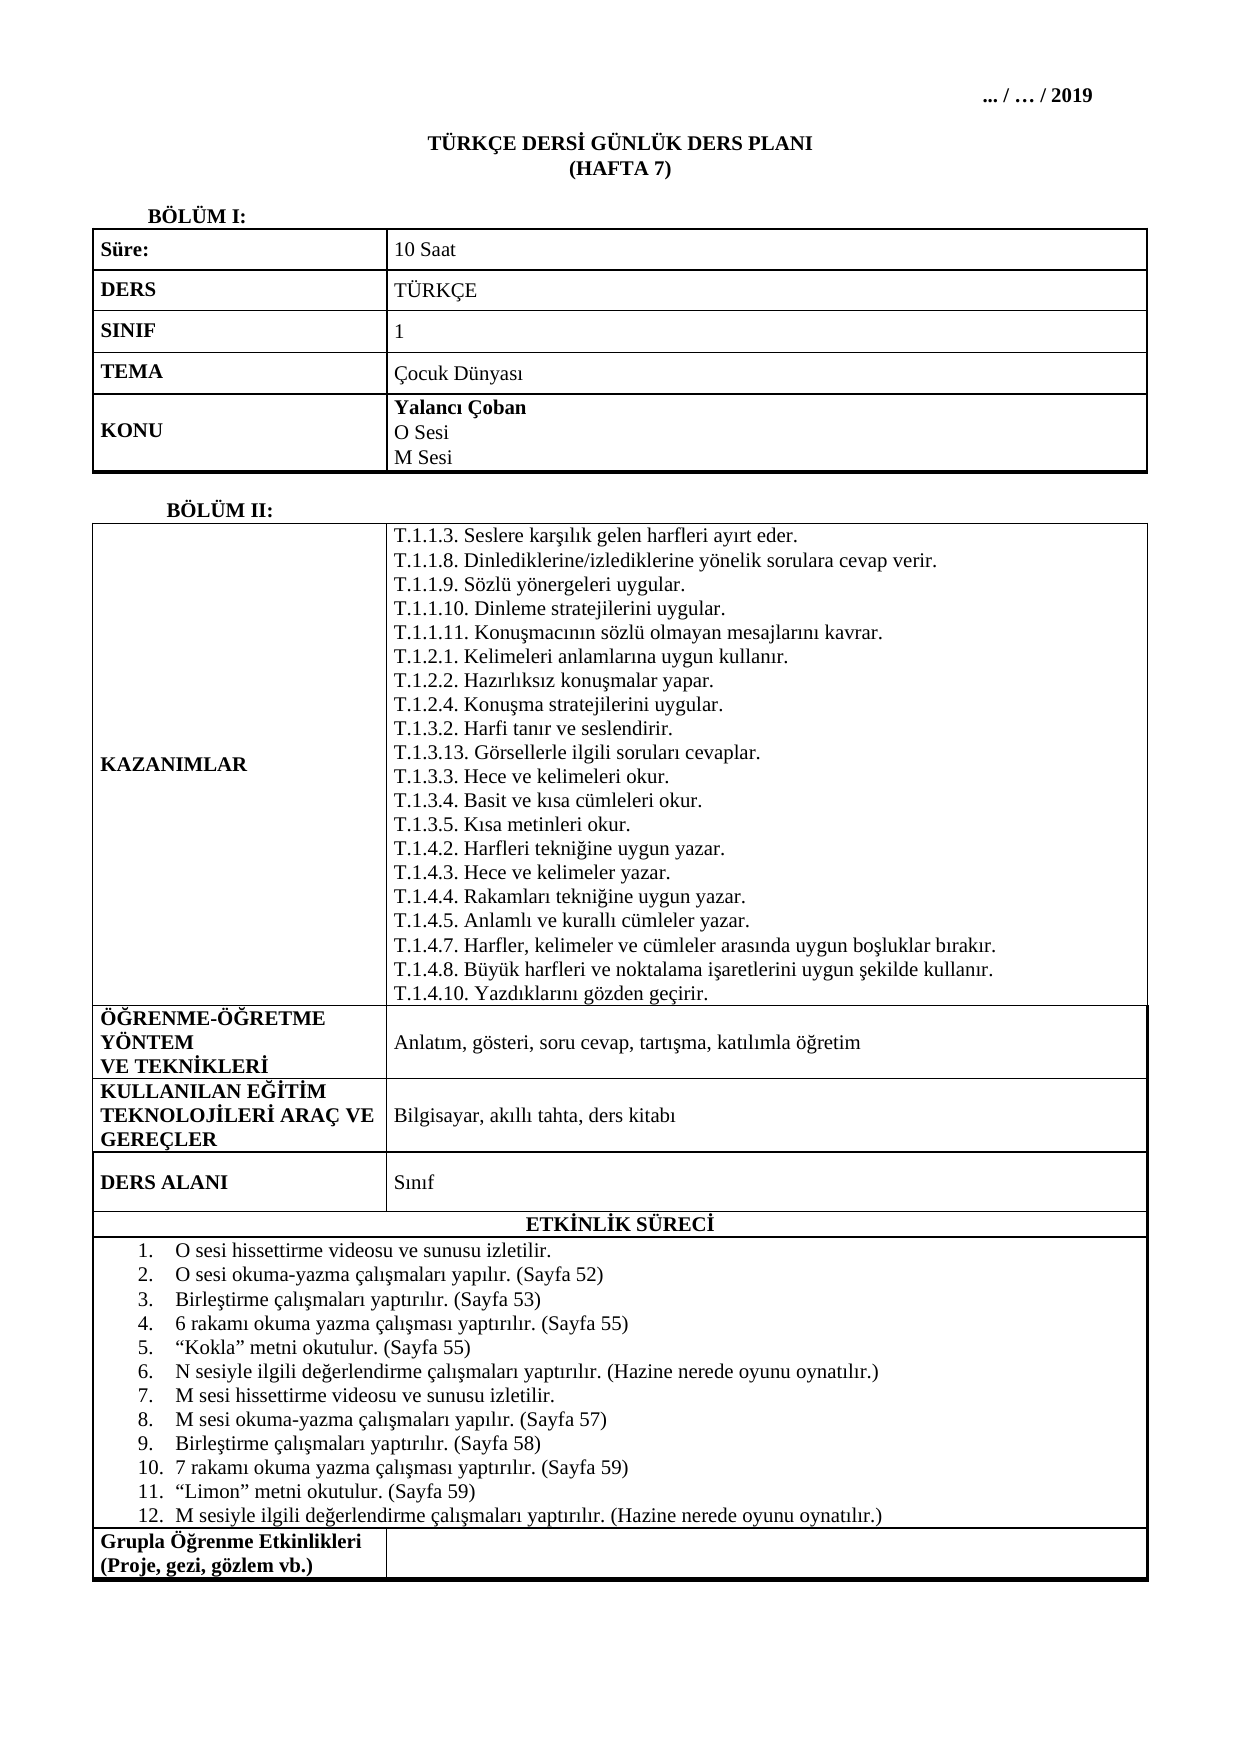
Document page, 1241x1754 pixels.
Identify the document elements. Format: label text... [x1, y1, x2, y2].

text BÖLÜM II: [148, 498, 1093, 522]
table_cell Yalancı Çoban O Sesi M Sesi [388, 395, 1146, 469]
table_cell TEMA [94, 353, 386, 393]
table_header T.1.1.3. Seslere karşılık gelen harfleri ayırt eder. T.1.1.8. Dinlediklerine/izlediklerine yönelik sorulara cevap verir. T.1.1.9. Sözlü yönergeleri uygular. T.1.1.10. Dinleme stratejilerini uygular. T.1.1.11. Konuşmacının sözlü olmayan mesajlarını kavrar. T.1.2.1. Kelimeleri anlamlarına uygun kullanır. T.1.2.2. Hazırlıksız konuşmalar yapar. T.1.2.4. Konuşma stratejilerini uygular. T.1.3.2. Harfi tanır ve seslendirir. T.1.3.13. Görsellerle ilgili soruları cevaplar. T.1.3.3. Hece ve kelimeleri okur. T.1.3.4. Basit ve kısa cümleleri okur. T.1.3.5. Kısa metinleri okur. T.1.4.2. Harfleri tekniğine uygun yazar. T.1.4.3. Hece ve kelimeler yazar. T.1.4.4. Rakamları tekniğine uygun yazar. T.1.4.5. Anlamlı ve kurallı cümleler yazar. T.1.4.7. Harfler, kelimeler ve cümleler arasında uygun boşluklar bırakır. T.1.4.8. Büyük harfleri ve noktalama işaretlerini uygun şekilde kullanır. T.1.4.10. Yazdıklarını gözden geçirir. [387, 524, 1147, 1005]
table_cell O sesi hissettirme videosu ve sunusu izletilir. O sesi okuma-yazma çalışmaları yapılır. (Sayfa 52) Birleştirme çalışmaları yaptırılır. (Sayfa 53) 6 rakamı okuma yazma çalışması yaptırılır. (Sayfa 55) “Kokla” metni okutulur. (Sayfa 55) N sesiyle ilgili değerlendirme çalışmaları yaptırılır. (Hazine nerede oyunu oynatılır.) M sesi hissettirme videosu ve sunusu izletilir. M sesi okuma-yazma çalışmaları yapılır. (Sayfa 57) Birleştirme çalışmaları yaptırılır. (Sayfa 58) 7 rakamı okuma yazma çalışması yaptırılır. (Sayfa 59) “Limon” metni okutulur. (Sayfa 59) M sesiyle ilgili değerlendirme çalışmaları yaptırılır. (Hazine nerede oyunu oynatılır.) [94, 1238, 1146, 1527]
table_cell ETKİNLİK SÜRECİ [94, 1212, 1146, 1236]
table_cell 1 [388, 311, 1146, 352]
table_header Süre: [94, 230, 386, 269]
table_cell Anlatım, gösteri, soru cevap, tartışma, katılımla öğretim [387, 1006, 1146, 1078]
table_cell [387, 1529, 1146, 1577]
text BÖLÜM I: [148, 203, 1093, 228]
table_cell Çocuk Dünyası [388, 353, 1146, 393]
table_header KAZANIMLAR [93, 524, 386, 1005]
table_cell Grupla Öğrenme Etkinlikleri (Proje, gezi, gözlem vb.) [94, 1529, 386, 1577]
table_cell SINIF [94, 311, 386, 352]
table_cell DERS [94, 271, 386, 310]
table_cell TÜRKÇE [388, 271, 1146, 310]
table_cell DERS ALANI [94, 1153, 386, 1211]
text ... / … / 2019 [148, 83, 1093, 107]
table_cell ÖĞRENME-ÖĞRETME YÖNTEM VE TEKNİKLERİ [93, 1006, 386, 1078]
table_cell Bilgisayar, akıllı tahta, ders kitabı [387, 1079, 1146, 1151]
table_cell KULLANILAN EĞİTİM TEKNOLOJİLERİ ARAÇ VE GEREÇLER [93, 1079, 386, 1151]
table_header 10 Saat [388, 230, 1146, 269]
table_cell KONU [94, 395, 386, 469]
text (HAFTA 7) [148, 155, 1093, 179]
text TÜRKÇE DERSİ GÜNLÜK DERS PLANI [148, 131, 1093, 155]
table_cell Sınıf [387, 1153, 1146, 1211]
